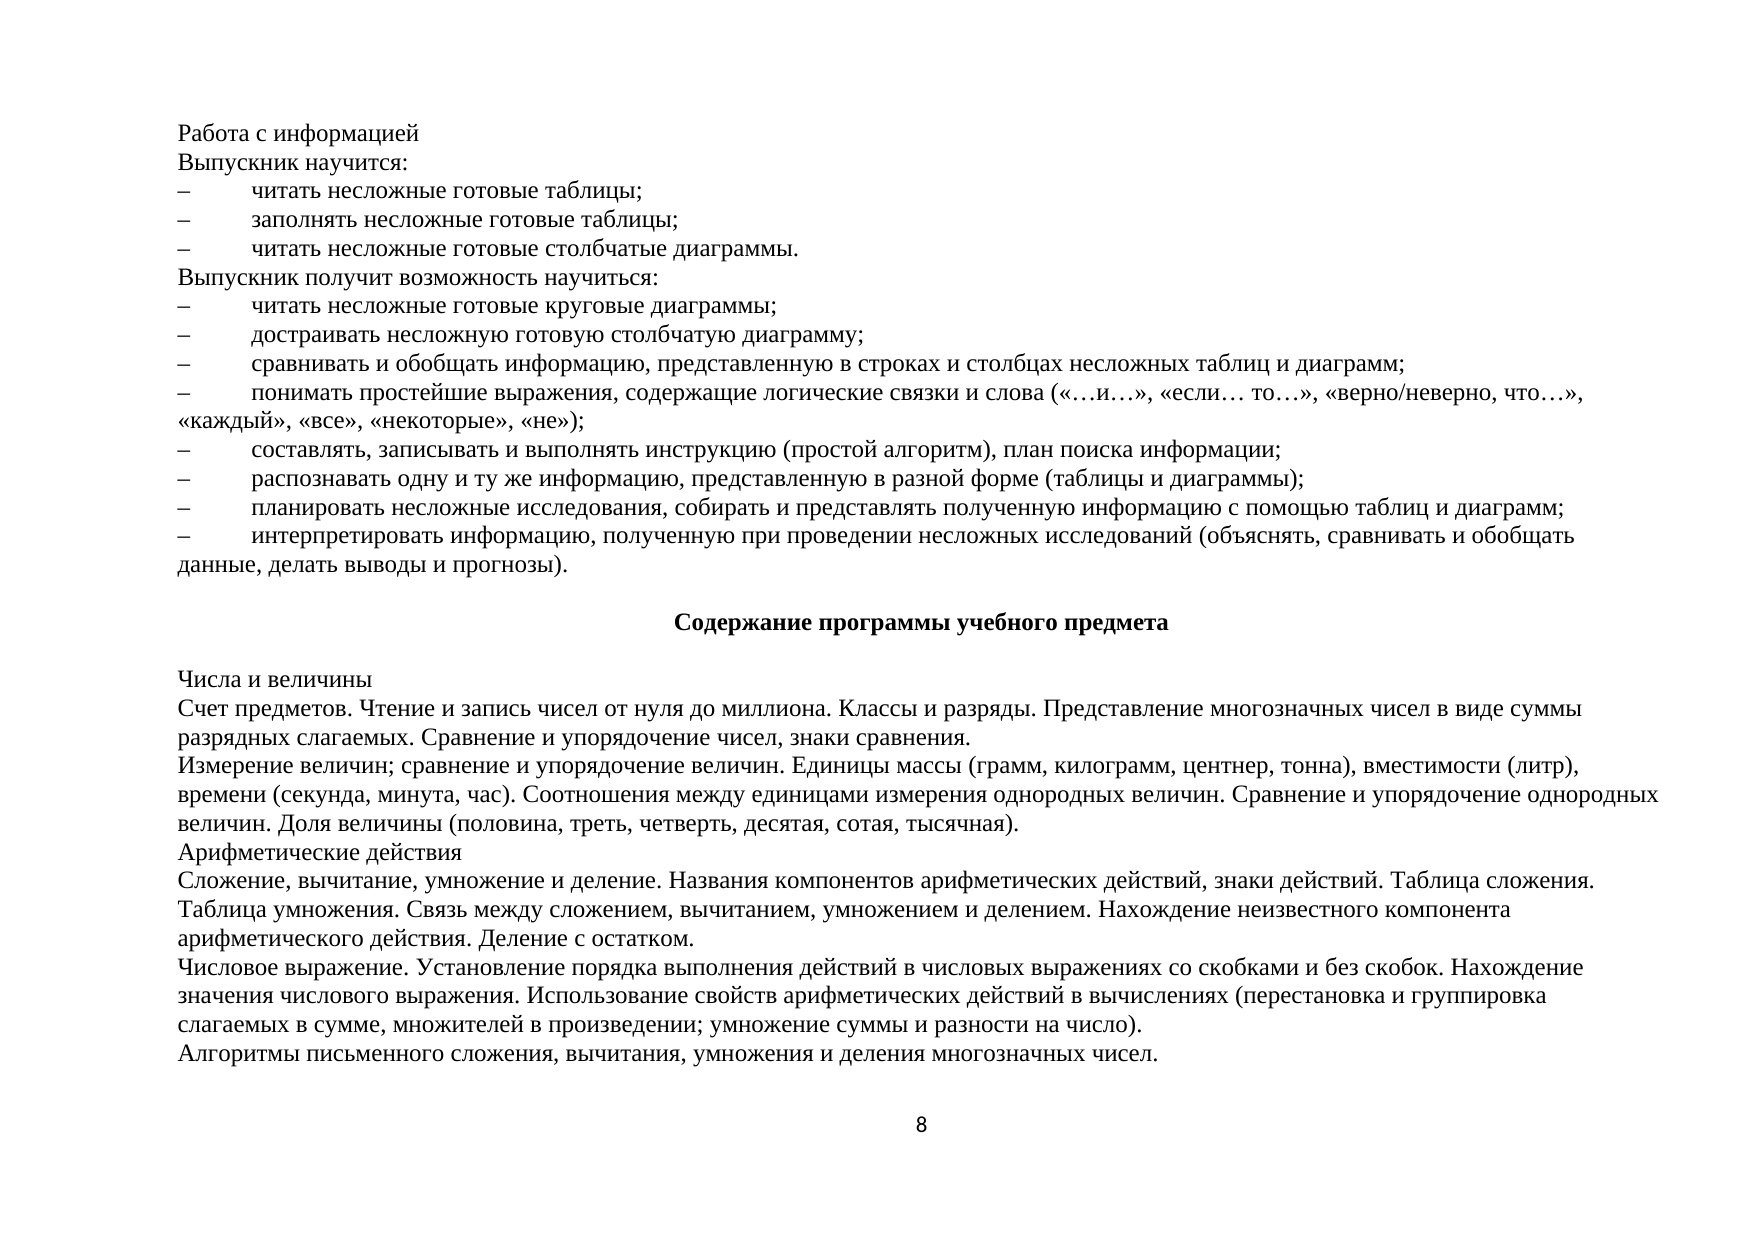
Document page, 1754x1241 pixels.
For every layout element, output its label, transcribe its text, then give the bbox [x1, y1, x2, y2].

text Арифметические действия [177, 837, 1665, 866]
text Содержание программы учебного предмета [177, 607, 1665, 636]
text Счет предметов. Чтение и запись чисел от нуля до миллиона. Классы и разряды. Представление многозначных чисел в виде суммы разрядных слагаемых. Сравнение и упорядочение чисел, знаки сравнения. [177, 693, 1665, 751]
text – читать несложные готовые таблицы; [177, 176, 1665, 204]
text – читать несложные готовые столбчатые диаграммы. [177, 233, 1665, 262]
text Измерение величин; сравнение и упорядочение величин. Единицы массы (грамм, килограмм, центнер, тонна), вместимости (литр), времени (секунда, минута, час). Соотношения между единицами измерения однородных величин. Сравнение и упорядочение однородных величин. Доля величины (половина, треть, четверть, десятая, сотая, тысячная). [177, 751, 1665, 837]
text – достраивать несложную готовую столбчатую диаграмму; [177, 319, 1665, 348]
text – сравнивать и обобщать информацию, представленную в строках и столбцах несложных таблиц и диаграмм; [177, 348, 1665, 377]
text – читать несложные готовые круговые диаграммы; [177, 291, 1665, 319]
text – интерпретировать информацию, полученную при проведении несложных исследований (объяснять, сравнивать и обобщать данные, делать выводы и прогнозы). [177, 521, 1665, 578]
text Работа с информацией [177, 118, 1665, 147]
text Числа и величины [177, 664, 1665, 693]
text – распознавать одну и ту же информацию, представленную в разной форме (таблицы и диаграммы); [177, 463, 1665, 492]
text Алгоритмы письменного сложения, вычитания, умножения и деления многозначных чисел. [177, 1038, 1665, 1067]
text – понимать простейшие выражения, содержащие логические связки и слова («…и…», «если… то…», «верно/неверно, что…», «каждый», «все», «некоторые», «не»); [177, 377, 1665, 434]
text Числовое выражение. Установление порядка выполнения действий в числовых выражениях со скобками и без скобок. Нахождение значения числового выражения. Использование свойств арифметических действий в вычислениях (перестановка и группировка слагаемых в сумме, множителей в произведении; умножение суммы и разности на число). [177, 952, 1665, 1038]
text Сложение, вычитание, умножение и деление. Названия компонентов арифметических действий, знаки действий. Таблица сложения. Таблица умножения. Связь между сложением, вычитанием, умножением и делением. Нахождение неизвестного компонента арифметического действия. Деление с остатком. [177, 866, 1665, 952]
text Выпускник получит возможность научиться: [177, 262, 1665, 291]
text – составлять, записывать и выполнять инструкцию (простой алгоритм), план поиска информации; [177, 434, 1665, 463]
text Выпускник научится: [177, 147, 1665, 176]
text – планировать несложные исследования, собирать и представлять полученную информацию с помощью таблиц и диаграмм; [177, 492, 1665, 521]
text – заполнять несложные готовые таблицы; [177, 204, 1665, 233]
